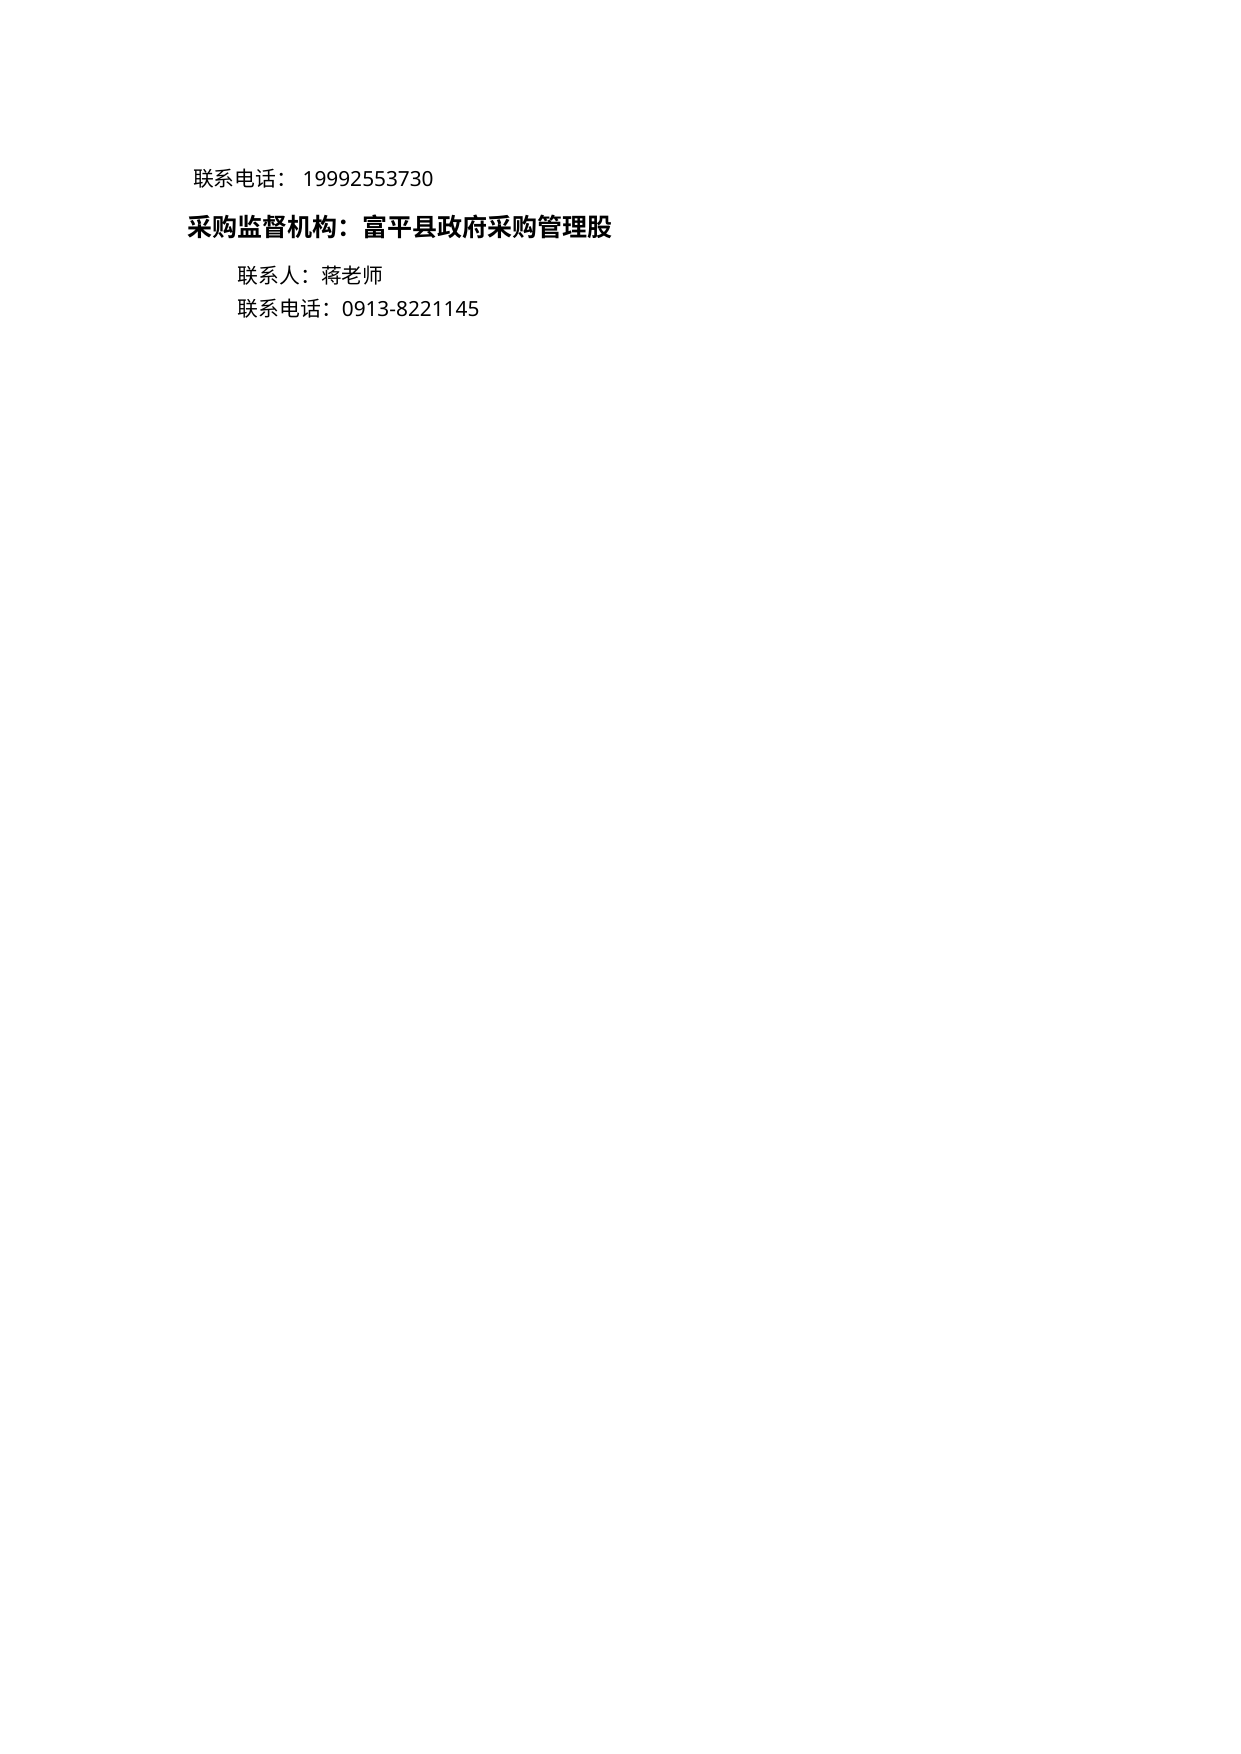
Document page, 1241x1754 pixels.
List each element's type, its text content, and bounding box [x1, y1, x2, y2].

text 采购监督机构：富平县政府采购管理股 [187, 194, 1053, 259]
text 联系电话： 19992553730 [187, 162, 1053, 194]
text 联系人：蒋老师 [187, 259, 1053, 292]
text 联系电话：0913-8221145 [187, 292, 1053, 324]
